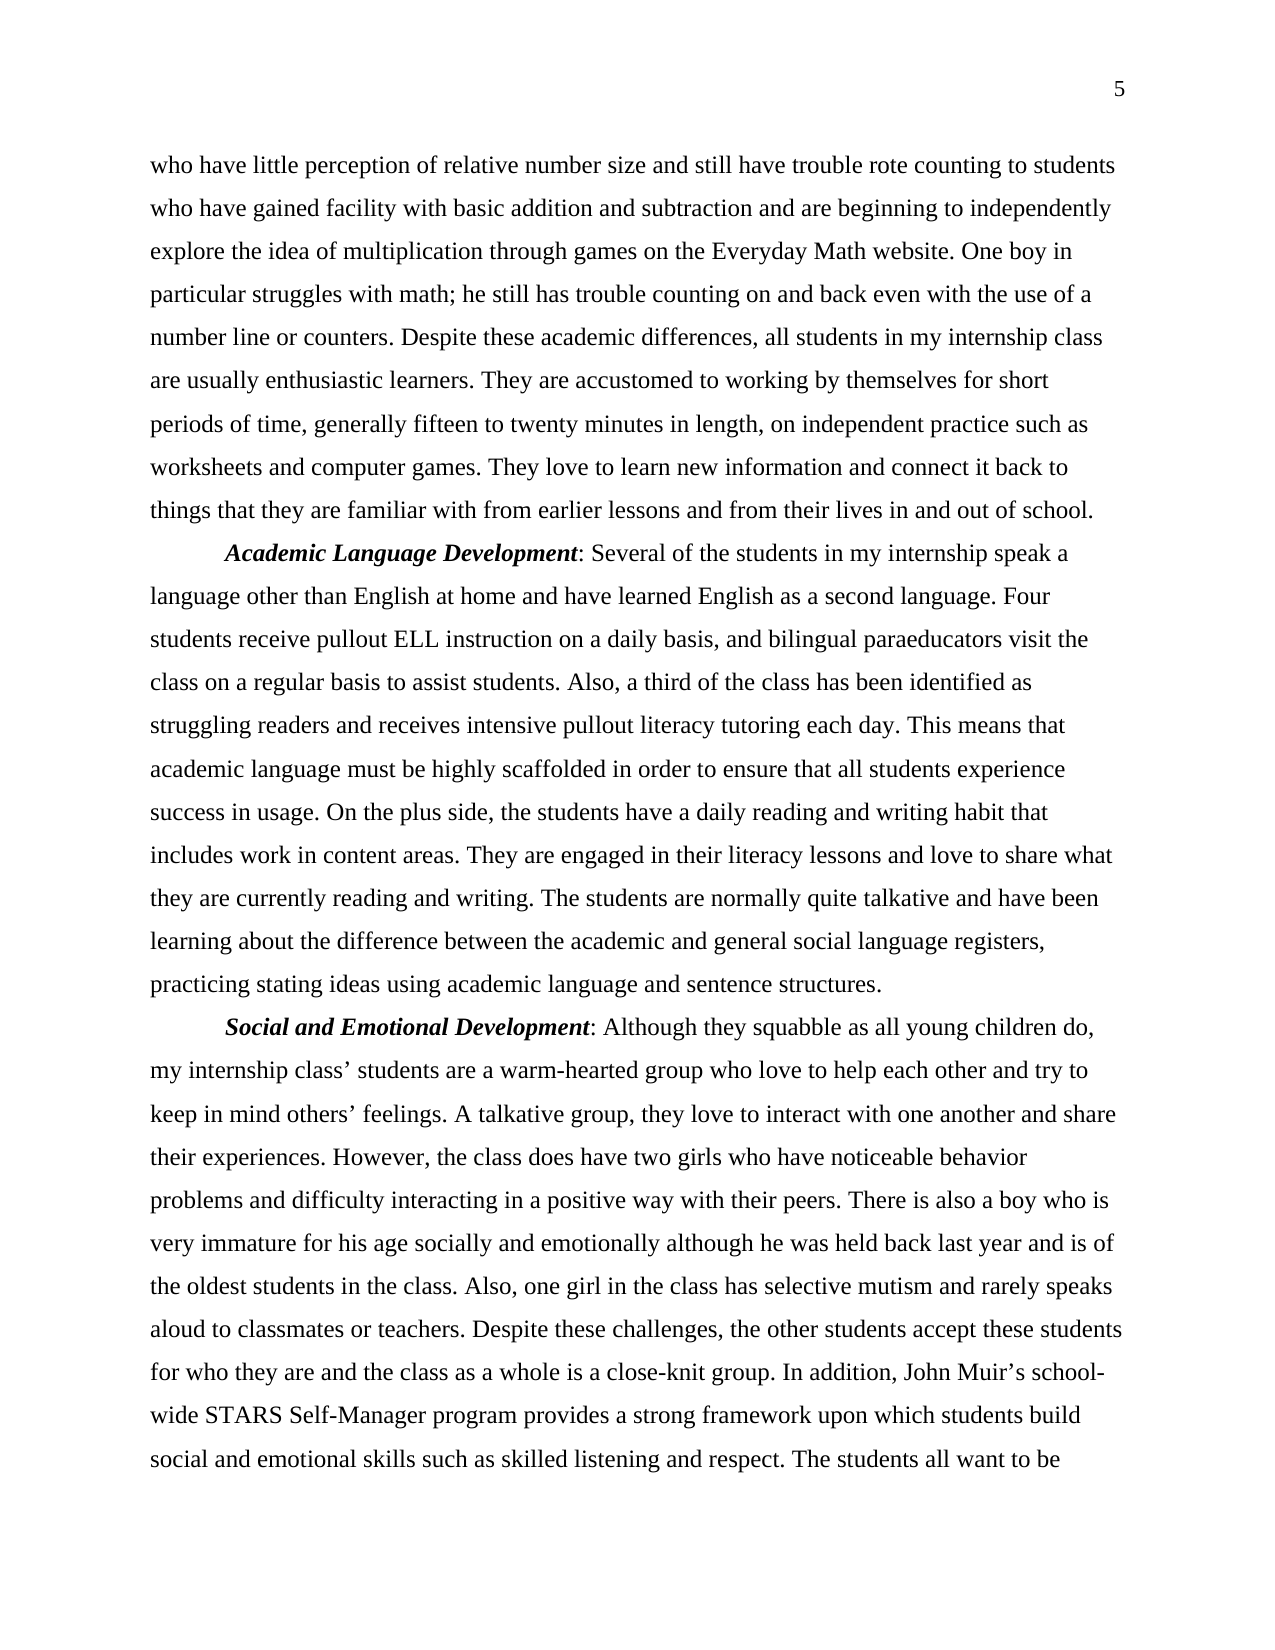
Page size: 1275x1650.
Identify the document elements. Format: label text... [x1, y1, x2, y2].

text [150, 1012, 1125, 1472]
text Academic Language Development: Several of the students in my internship speak a language other than English at home and have learned English as a second language. Four students receive pullout ELL instruction on a daily basis, and bilingual paraeducators visit the class on a regular basis to assist students. Also, a third of the class has been identified as struggling readers and receives intensive pullout literacy tutoring each day. This means that academic language must be highly scaffolded in order to ensure that all students experience success in usage. On the plus side, the students have a daily reading and writing habit that includes work in content areas. They are engaged in their literacy lessons and love to share what they are currently reading and writing. The students are normally quite talkative and have been learning about the difference between the academic and general social language registers, practicing stating ideas using academic language and sentence structures. [150, 538, 1125, 998]
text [150, 150, 1125, 524]
